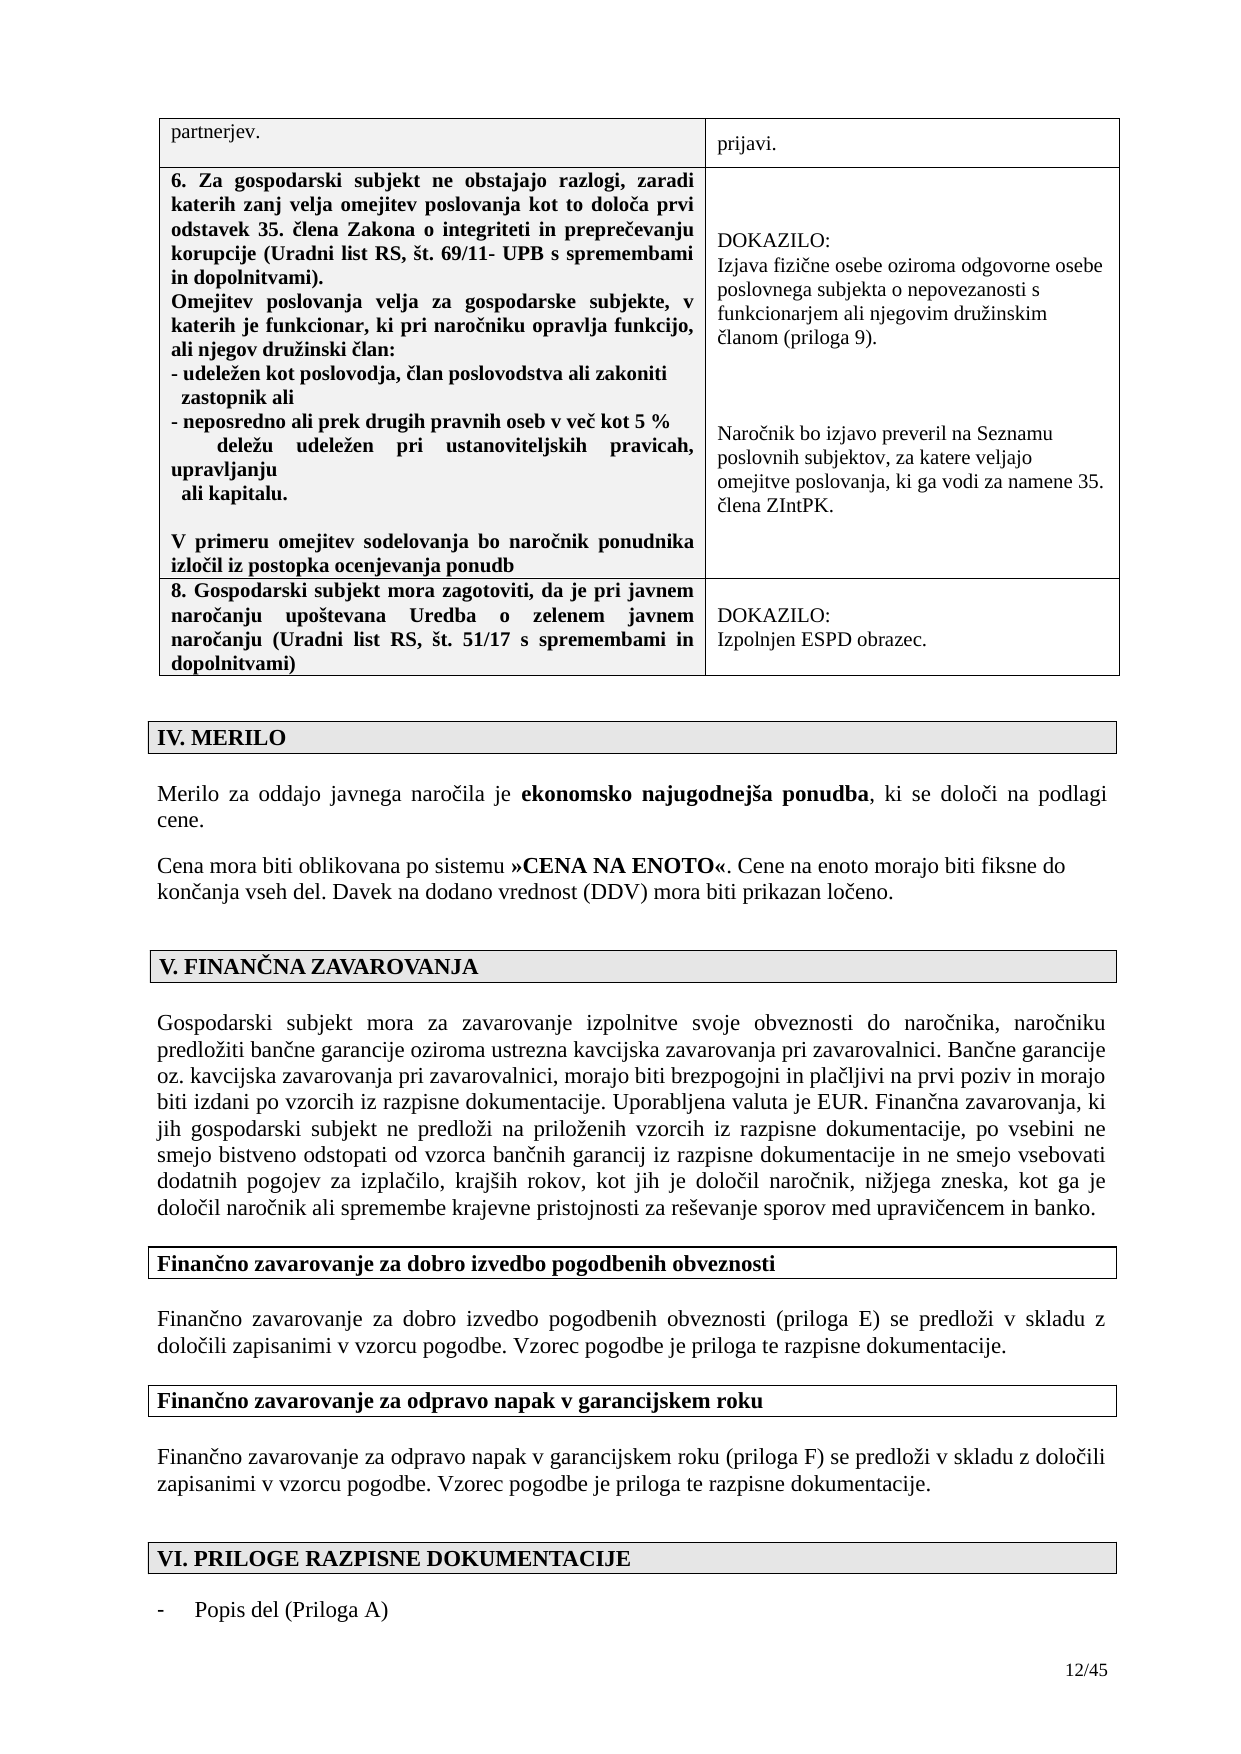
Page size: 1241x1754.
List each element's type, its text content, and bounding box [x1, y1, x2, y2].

list V. FINANČNA ZAVAROVANJA [151, 951, 1116, 982]
table_cell DOKAZILO: Izpolnjen ESPD obrazec. [706, 579, 1119, 675]
text Finančno zavarovanje za dobro izvedbo pogodbenih obveznosti (priloga E) se predloži v skladu z določili zapisanimi v vzorcu pogodbe. Vzorec pogodbe je priloga te razpisne dokumentacije. [157, 1305, 1107, 1358]
text Finančno zavarovanje za dobro izvedbo pogodbenih obveznosti [149, 1248, 1116, 1278]
text Gospodarski subjekt mora za zavarovanje izpolnitve svoje obveznosti do naročnika, naročniku predložiti bančne garancije oziroma ustrezna kavcijska zavarovanja pri zavarovalnici. Bančne garancije oz. kavcijska zavarovanja pri zavarovalnici, morajo biti brezpogojni in plačljivi na prvi poziv in morajo biti izdani po vzorcih iz razpisne dokumentacije. Uporabljena valuta je EUR. Finančna zavarovanja, ki jih gospodarski subjekt ne predloži na priloženih vzorcih iz razpisne dokumentacije, po vsebini ne smejo bistveno odstopati od vzorca bančnih garancij iz razpisne dokumentacije in ne smejo vsebovati dodatnih pogojev za izplačilo, krajših rokov, kot jih je določil naročnik, nižjega zneska, kot ga je določil naročnik ali spremembe krajevne pristojnosti za reševanje sporov med upravičencem in banko. [157, 1009, 1107, 1220]
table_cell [706, 119, 1119, 167]
list IV. MERILO [149, 722, 1116, 753]
table_cell DOKAZILO: Izjava fizične osebe oziroma odgovorne osebe poslovnega subjekta o nepovezanosti s funkcionarjem ali njegovim družinskim članom (priloga 9). Naročnik bo izjavo preveril na Seznamu poslovnih subjektov, za katere veljajo omejitve poslovanja, ki ga vodi za namene 35. člena ZIntPK. [706, 168, 1119, 577]
list VI. PRILOGE RAZPISNE DOKUMENTACIJE [149, 1543, 1116, 1573]
table_cell 8. Gospodarski subjekt mora zagotoviti, da je pri javnem naročanju upoštevana Uredba o zelenem javnem naročanju (Uradni list RS, št. 51/17 s spremembami in dopolnitvami) [160, 579, 705, 675]
table_cell 6. Za gospodarski subjekt ne obstajajo razlogi, zaradi katerih zanj velja omejitev poslovanja kot to določa prvi odstavek 35. člena Zakona o integriteti in preprečevanju korupcije (Uradni list RS, št. 69/11- UPB s spremembami in dopolnitvami). Omejitev poslovanja velja za gospodarske subjekte, v katerih je funkcionar, ki pri naročniku opravlja funkcijo, ali njegov družinski član: - udeležen kot poslovodja, član poslovodstva ali zakoniti zastopnik ali - neposredno ali prek drugih pravnih oseb v več kot 5 % deležu udeležen pri ustanoviteljskih pravicah, upravljanju ali kapitalu. V primeru omejitev sodelovanja bo naročnik ponudnika izločil iz postopka ocenjevanja ponudb [160, 168, 705, 577]
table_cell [160, 119, 705, 167]
list Finančno zavarovanje za odpravo napak v garancijskem roku [149, 1386, 1116, 1416]
text Finančno zavarovanje za odpravo napak v garancijskem roku (priloga F) se predloži v skladu z določili zapisanimi v vzorcu pogodbe. Vzorec pogodbe je priloga te razpisne dokumentacije. [157, 1443, 1107, 1496]
text Cena mora biti oblikovana po sistemu »CENA NA ENOTO«. Cene na enoto morajo biti fiksne do končanja vseh del. Davek na dodano vrednost (DDV) mora biti prikazan ločeno. [157, 852, 1107, 905]
list Popis del (Priloga A) [157, 1593, 1107, 1625]
text Merilo za oddajo javnega naročila je ekonomsko najugodnejša ponudba, ki se določi na podlagi cene. [157, 780, 1107, 833]
